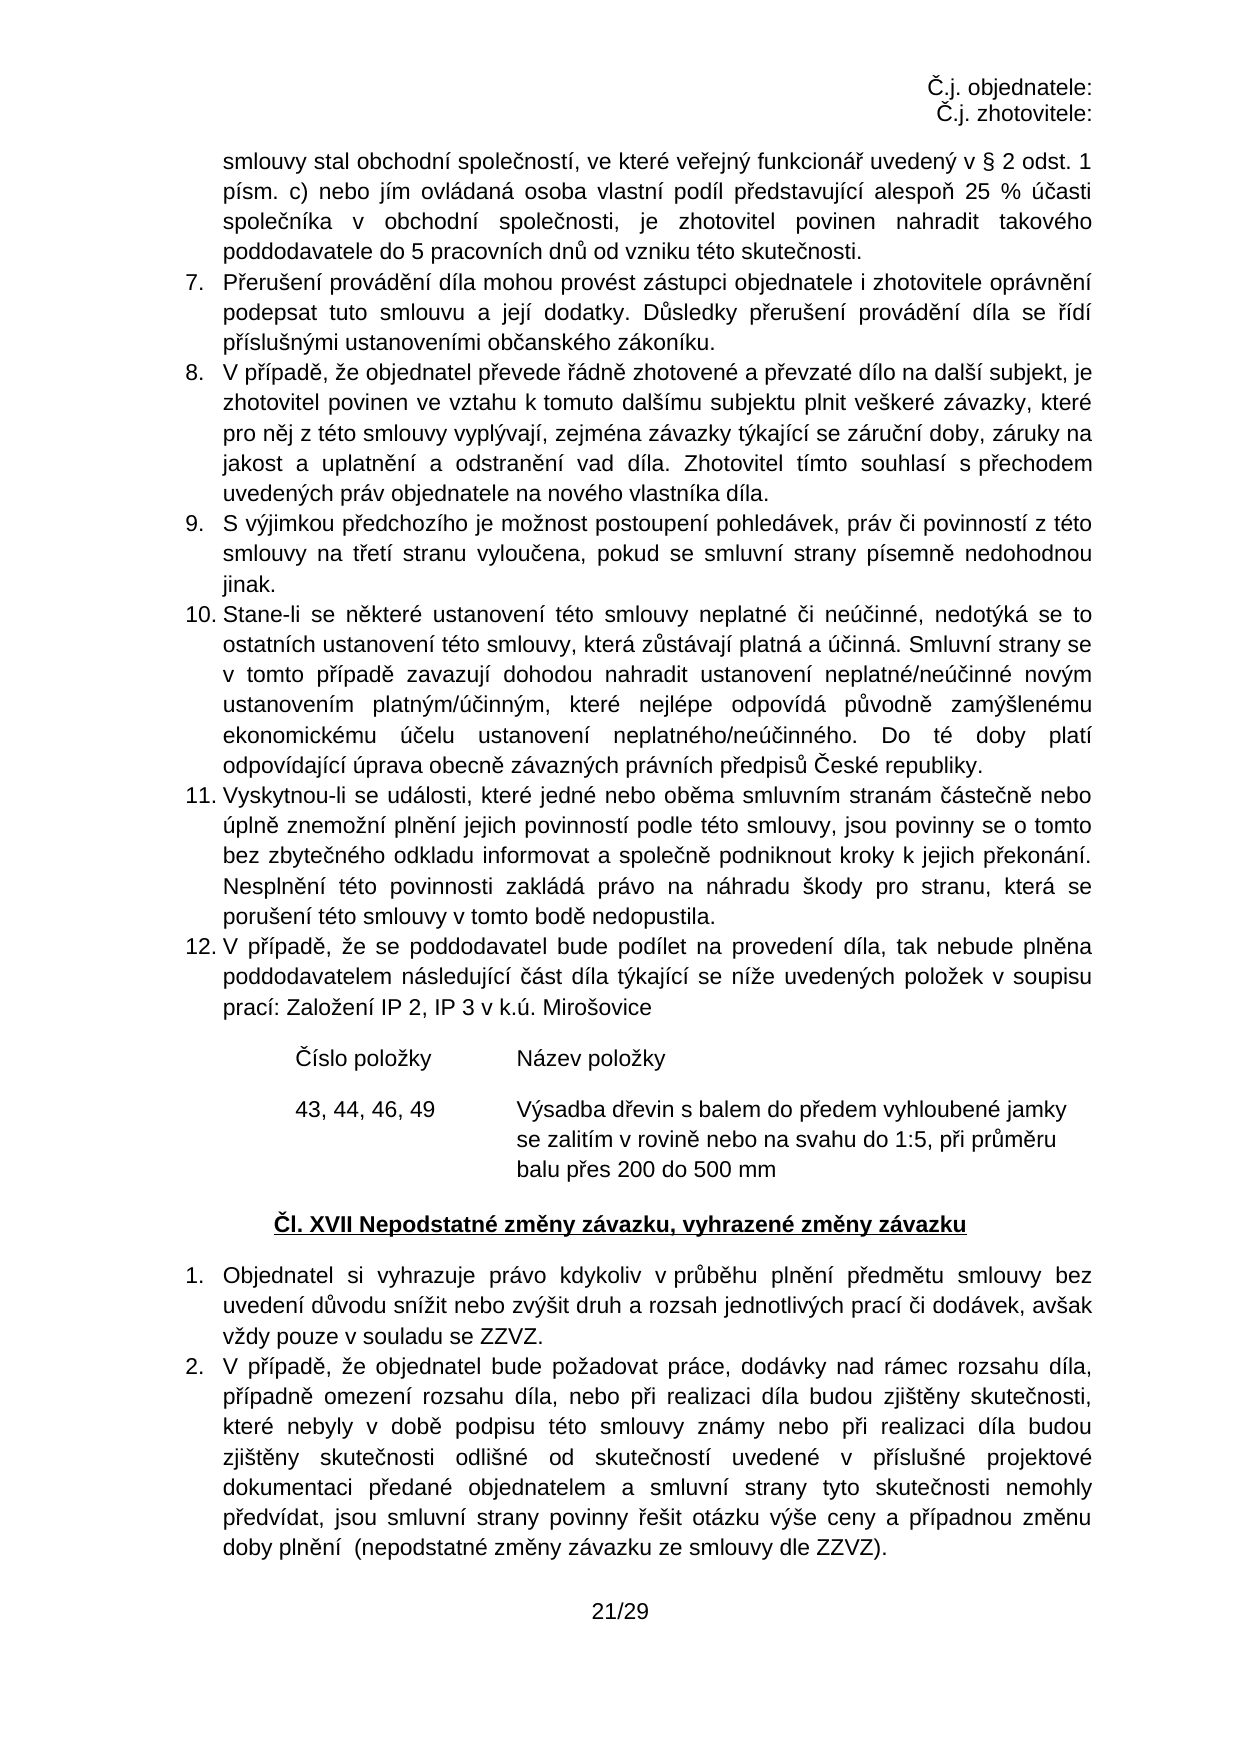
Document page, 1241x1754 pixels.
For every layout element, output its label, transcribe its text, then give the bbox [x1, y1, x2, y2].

list V případě, že se poddodavatel bude podílet na provedení díla, tak nebude plněna poddodavatelem následující část díla týkající se níže uvedených položek v soupisu prací: Založení IP 2, IP 3 v k.ú. Mirošovice [185, 933, 1093, 1020]
text Číslo položky Název položky [221, 1044, 1093, 1071]
list S výjimkou předchozího je možnost postoupení pohledávek, práv či povinností z této smlouvy na třetí stranu vyloučena, pokud se smluvní strany písemně nedohodnou jinak. [185, 510, 1093, 597]
list Stane-li se některé ustanovení této smlouvy neplatné či neúčinné, nedotýká se to ostatních ustanovení této smlouvy, která zůstávají platná a účinná. Smluvní strany se v tomto případě zavazují dohodou nahradit ustanovení neplatné/neúčinné novým ustanovením platným/účinným, které nejlépe odpovídá původně zamýšlenému ekonomickému účelu ustanovení neplatného/neúčinného. Do té doby platí odpovídající úprava obecně závazných právních předpisů České republiky. [185, 601, 1093, 778]
list V případě, že objednatel převede řádně zhotovené a převzaté dílo na další subjekt, je zhotovitel povinen ve vztahu k tomuto dalšímu subjektu plnit veškeré závazky, které pro něj z této smlouvy vyplývají, zejména závazky týkající se záruční doby, záruky na jakost a uplatnění a odstranění vad díla. Zhotovitel tímto souhlasí s přechodem uvedených práv objednatele na nového vlastníka díla. [185, 359, 1093, 506]
list V případě, že objednatel bude požadovat práce, dodávky nad rámec rozsahu díla, případně omezení rozsahu díla, nebo při realizaci díla budou zjištěny skutečnosti, které nebyly v době podpisu této smlouvy známy nebo při realizaci díla budou zjištěny skutečnosti odlišné od skutečností uvedené v příslušné projektové dokumentaci předané objednatelem a smluvní strany tyto skutečnosti nemohly předvídat, jsou smluvní strany povinny řešit otázku výše ceny a případnou změnu doby plnění (nepodstatné změny závazku ze smlouvy dle ZZVZ). [185, 1353, 1093, 1560]
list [185, 148, 1093, 264]
text Čl. XVII Nepodstatné změny závazku, vyhrazené změny závazku [148, 1211, 1093, 1237]
text 43, 44, 46, 49 Výsadba dřevin s balem do předem vyhloubené jamky se zalitím v rovině nebo na svahu do 1:5, při průměru balu přes 200 do 500 mm [295, 1096, 1093, 1182]
list Objednatel si vyhrazuje právo kdykoliv v průběhu plnění předmětu smlouvy bez uvedení důvodu snížit nebo zvýšit druh a rozsah jednotlivých prací či dodávek, avšak vždy pouze v souladu se ZZVZ. [185, 1262, 1093, 1349]
list Vyskytnou-li se události, které jedné nebo oběma smluvním stranám částečně nebo úplně znemožní plnění jejich povinností podle této smlouvy, jsou povinny se o tomto bez zbytečného odkladu informovat a společně podniknout kroky k jejich překonání. Nesplnění této povinnosti zakládá právo na náhradu škody pro stranu, která se porušení této smlouvy v tomto bodě nedopustila. [185, 782, 1093, 929]
list Přerušení provádění díla mohou provést zástupci objednatele i zhotovitele oprávnění podepsat tuto smlouvu a její dodatky. Důsledky přerušení provádění díla se řídí příslušnými ustanoveními občanského zákoníku. [185, 268, 1093, 355]
